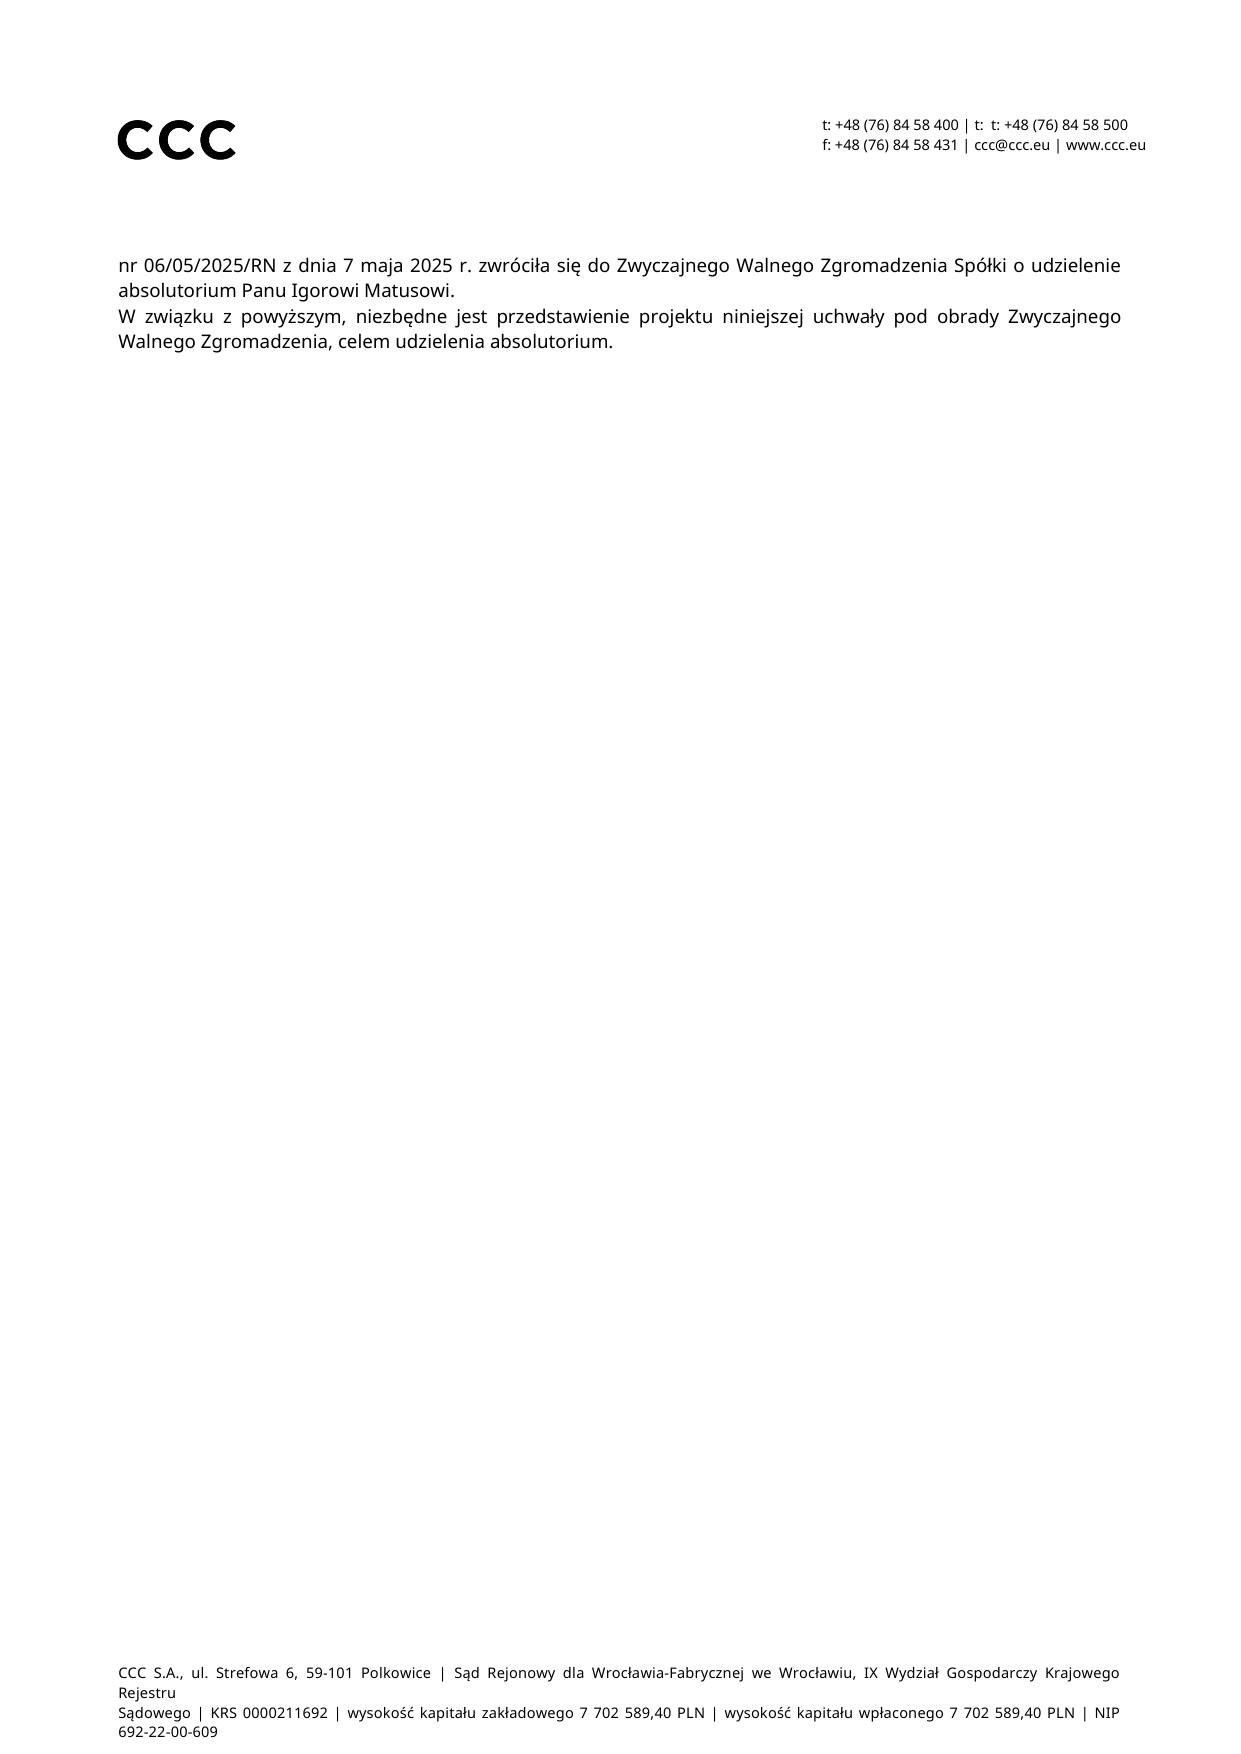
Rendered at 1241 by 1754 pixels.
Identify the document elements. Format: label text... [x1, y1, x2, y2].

text W związku z powyższym, niezbędne jest przedstawienie projektu niniejszej uchwały pod obrady Zwyczajnego Walnego Zgromadzenia, celem udzielenia absolutorium. [118, 303, 1122, 354]
picture [0, 2, 1241, 252]
